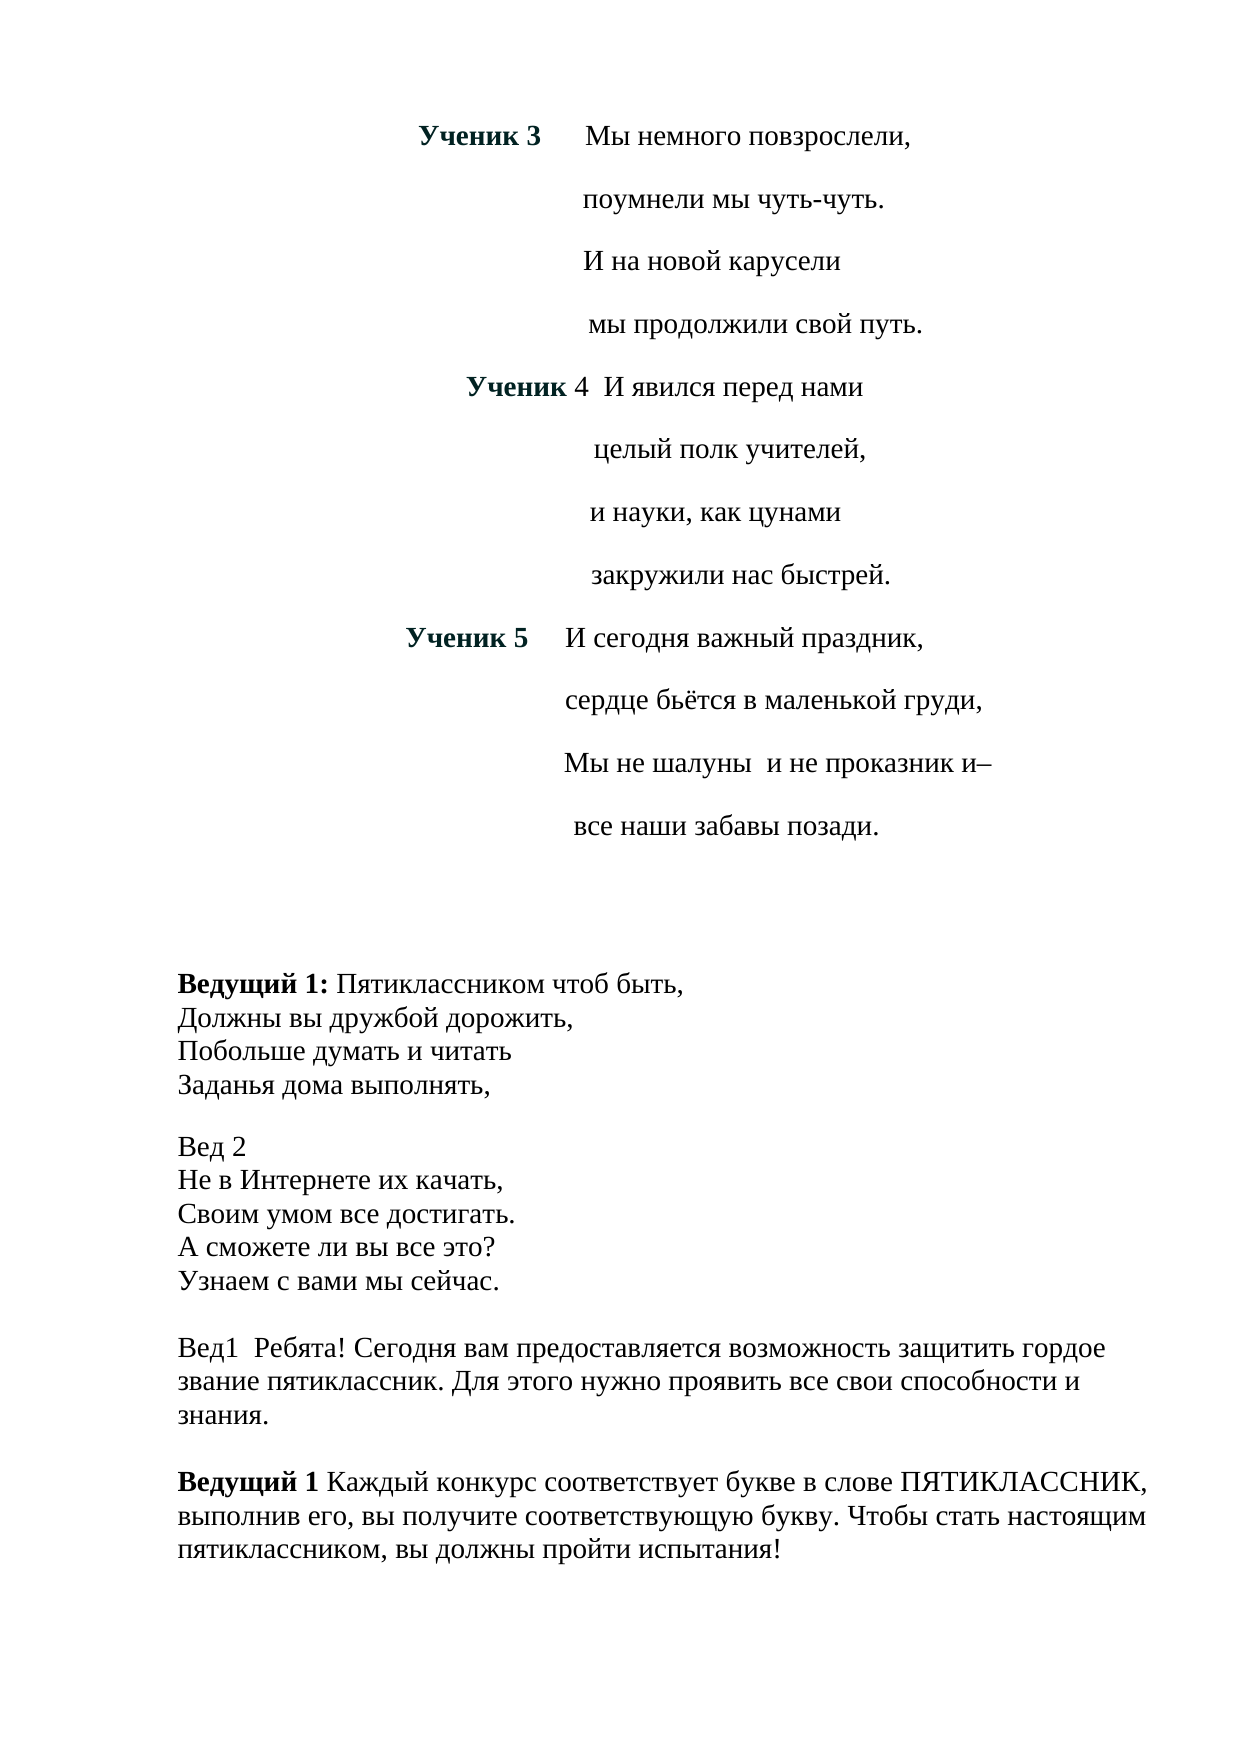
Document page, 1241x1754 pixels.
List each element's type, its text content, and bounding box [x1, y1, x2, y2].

text Ведущий 1 Каждый конкурс соответствует букве в слове ПЯТИКЛАССНИК, выполнив его, вы получите соответствующую букву. Чтобы стать настоящим пятиклассником, вы должны пройти испытания! [177, 1431, 1152, 1565]
text целый полк учителей, [177, 432, 1152, 465]
text и науки, как цунами [177, 494, 1152, 528]
text сердце бьётся в маленькой груди, [177, 682, 1152, 716]
text Мы не шалуны и не проказник и– [177, 745, 1152, 779]
text Ученик 4 И явился перед нами [177, 369, 1152, 402]
text И на новой карусели [177, 243, 1152, 277]
text Ведущий 1: Пятиклассником чтоб быть, Должны вы дружбой дорожить, Побольше думать и читать Заданья дома выполнять, [177, 899, 1152, 1129]
text Ученик 5 И сегодня важный праздник, [177, 620, 1152, 653]
text Вед1 Ребята! Сегодня вам предоставляется возможность защитить гордое звание пятиклассник. Для этого нужно проявить все свои способности и знания. [177, 1330, 1152, 1431]
text Вед 2 [177, 1129, 1152, 1162]
text поумнели мы чуть-чуть. [177, 181, 1152, 214]
text Ученик 3 Мы немного повзрослели, [177, 118, 1152, 152]
text мы продолжили свой путь. [177, 306, 1152, 340]
text все наши забавы позади. [177, 808, 1152, 870]
text закружили нас быстрей. [177, 557, 1152, 591]
text Не в Интернете их качать, Своим умом все достигать. А сможете ли вы все это? Узнаем с вами мы сейчас. [177, 1162, 1152, 1296]
